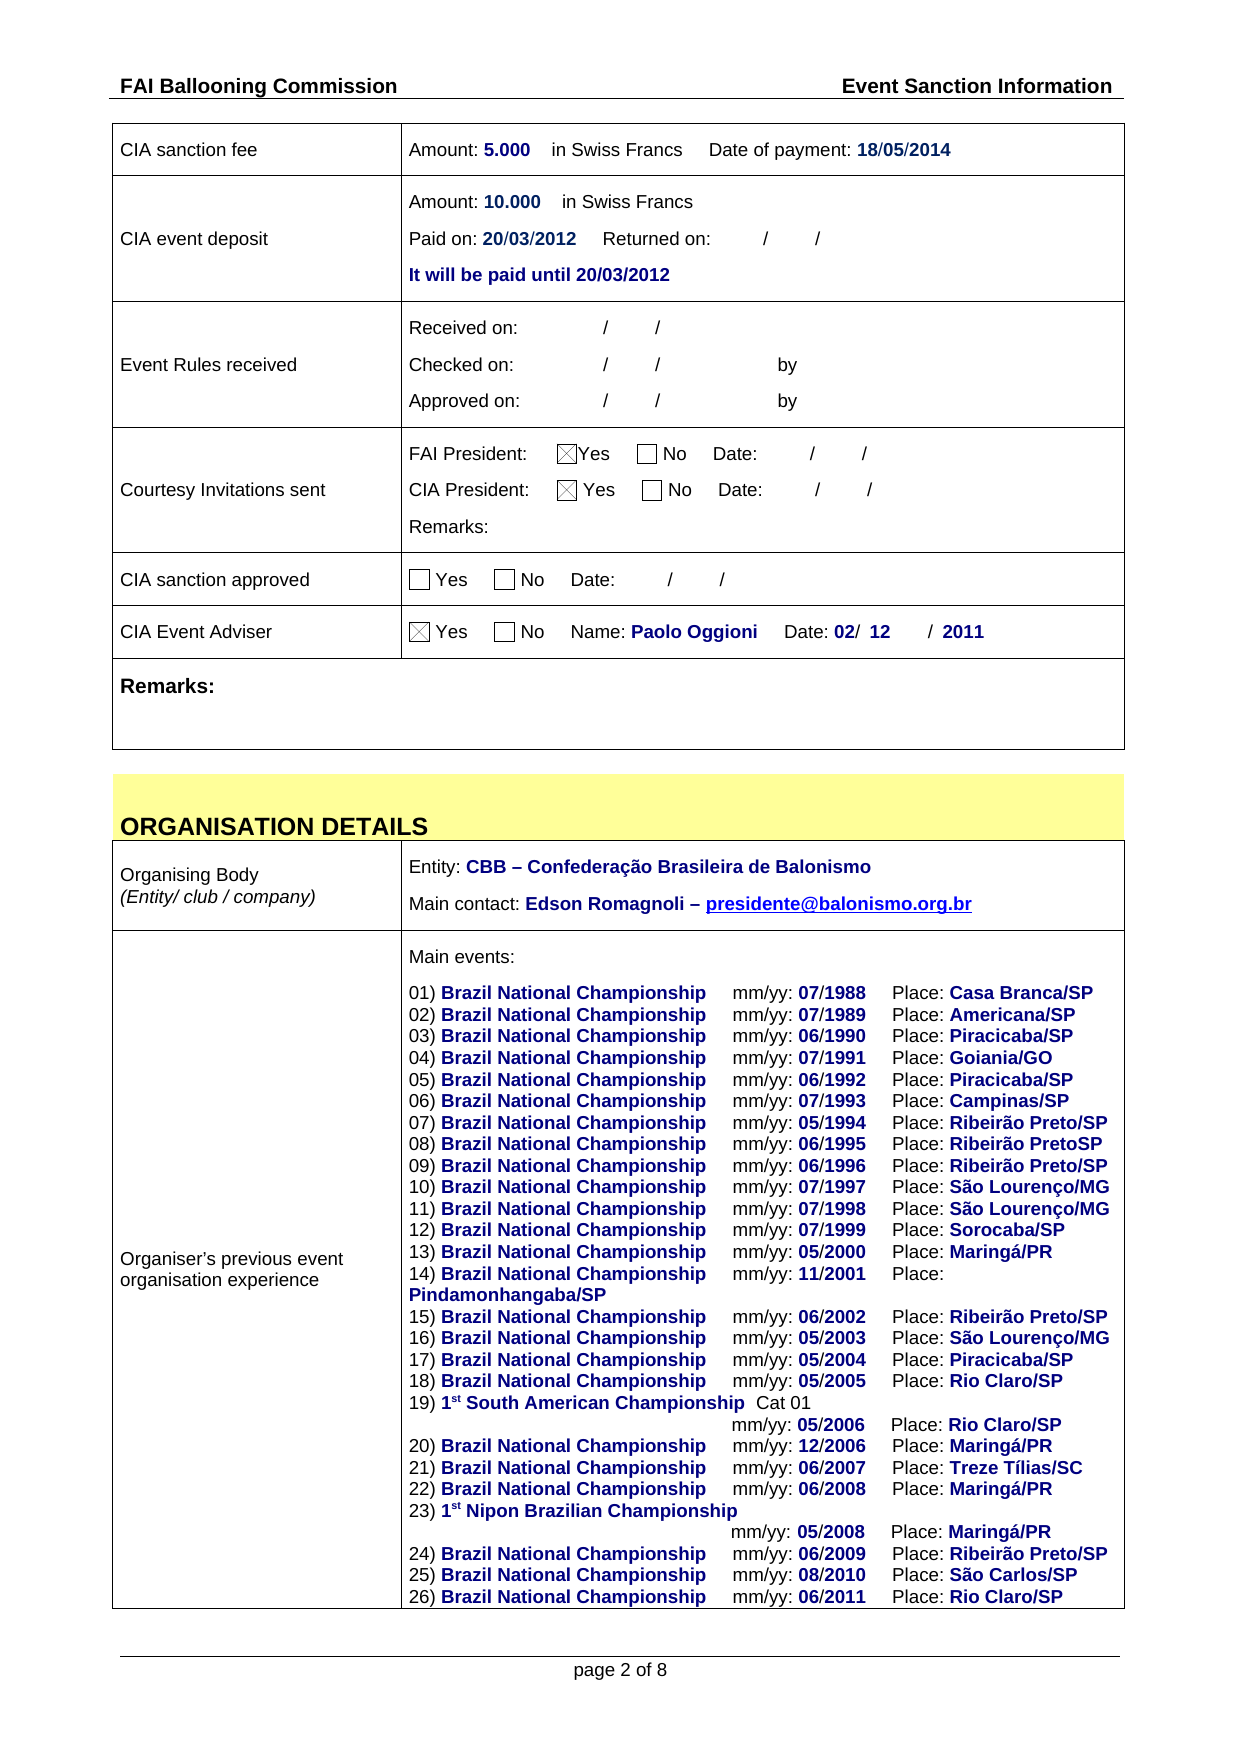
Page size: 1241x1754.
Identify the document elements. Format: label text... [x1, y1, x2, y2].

table_cell CIA sanction fee [113, 124, 401, 175]
table_cell Event Rules received [113, 302, 401, 427]
table_cell Amount: 5.000 in Swiss Francs Date of payment: 18/05/2014 [402, 124, 1124, 175]
table_cell CIA Event Adviser [113, 606, 401, 657]
table_cell Remarks: [113, 659, 1124, 749]
table_cell Main events: 01) Brazil National Championship mm/yy: 07/1988 Place: Casa Branca/SP 02) Brazil National Championship mm/yy: 07/1989 Place: Americana/SP 03) Brazil National Championship mm/yy: 06/1990 Place: Piracicaba/SP 04) Brazil National Championship mm/yy: 07/1991 Place: Goiania/GO 05) Brazil National Championship mm/yy: 06/1992 Place: Piracicaba/SP 06) Brazil National Championship mm/yy: 07/1993 Place: Campinas/SP 07) Brazil National Championship mm/yy: 05/1994 Place: Ribeirão Preto/SP 08) Brazil National Championship mm/yy: 06/1995 Place: Ribeirão PretoSP 09) Brazil National Championship mm/yy: 06/1996 Place: Ribeirão Preto/SP 10) Brazil National Championship mm/yy: 07/1997 Place: São Lourenço/MG 11) Brazil National Championship mm/yy: 07/1998 Place: São Lourenço/MG 12) Brazil National Championship mm/yy: 07/1999 Place: Sorocaba/SP 13) Brazil National Championship mm/yy: 05/2000 Place: Maringá/PR 14) Brazil National Championship mm/yy: 11/2001 Place: Pindamonhangaba/SP 15) Brazil National Championship mm/yy: 06/2002 Place: Ribeirão Preto/SP 16) Brazil National Championship mm/yy: 05/2003 Place: São Lourenço/MG 17) Brazil National Championship mm/yy: 05/2004 Place: Piracicaba/SP 18) Brazil National Championship mm/yy: 05/2005 Place: Rio Claro/SP 19) 1st South American Championship Cat 01 mm/yy: 05/2006 Place: Rio Claro/SP 20) Brazil National Championship mm/yy: 12/2006 Place: Maringá/PR 21) Brazil National Championship mm/yy: 06/2007 Place: Treze Tílias/SC 22) Brazil National Championship mm/yy: 06/2008 Place: Maringá/PR 23) 1st Nipon Brazilian Championship mm/yy: 05/2008 Place: Maringá/PR 24) Brazil National Championship mm/yy: 06/2009 Place: Ribeirão Preto/SP 25) Brazil National Championship mm/yy: 08/2010 Place: São Carlos/SP 26) Brazil National Championship mm/yy: 06/2011 Place: Rio Claro/SP [402, 931, 1124, 1607]
table_cell Received on: / / Checked on: / / by Approved on: / / by [402, 302, 1124, 427]
table_cell CIA sanction approved [113, 553, 401, 605]
table_cell Organiser’s previous event organisation experience [113, 931, 401, 1607]
table_cell Courtesy Invitations sent [113, 428, 401, 552]
table_cell CIA event deposit [113, 176, 401, 301]
table_cell FAI President: Yes No Date: / / CIA President: Yes No Date: / / Remarks: [402, 428, 1124, 552]
table_header ORGANISATION DETAILS [113, 774, 1124, 840]
table_cell Entity: CBB – Confederação Brasileira de Balonismo Main contact: Edson Romagnoli – presidente@balonismo.org.br [402, 841, 1124, 929]
table_cell Yes No Date: / / [402, 553, 1124, 605]
table_cell Yes No Name: Paolo Oggioni Date: 02/ 12 / 2011 [402, 606, 1124, 657]
table_cell Organising Body (Entity/ club / company) [113, 841, 401, 929]
table_cell Amount: 10.000 in Swiss Francs Paid on: 20/03/2012 Returned on: / / It will be paid until 20/03/2012 [402, 176, 1124, 301]
